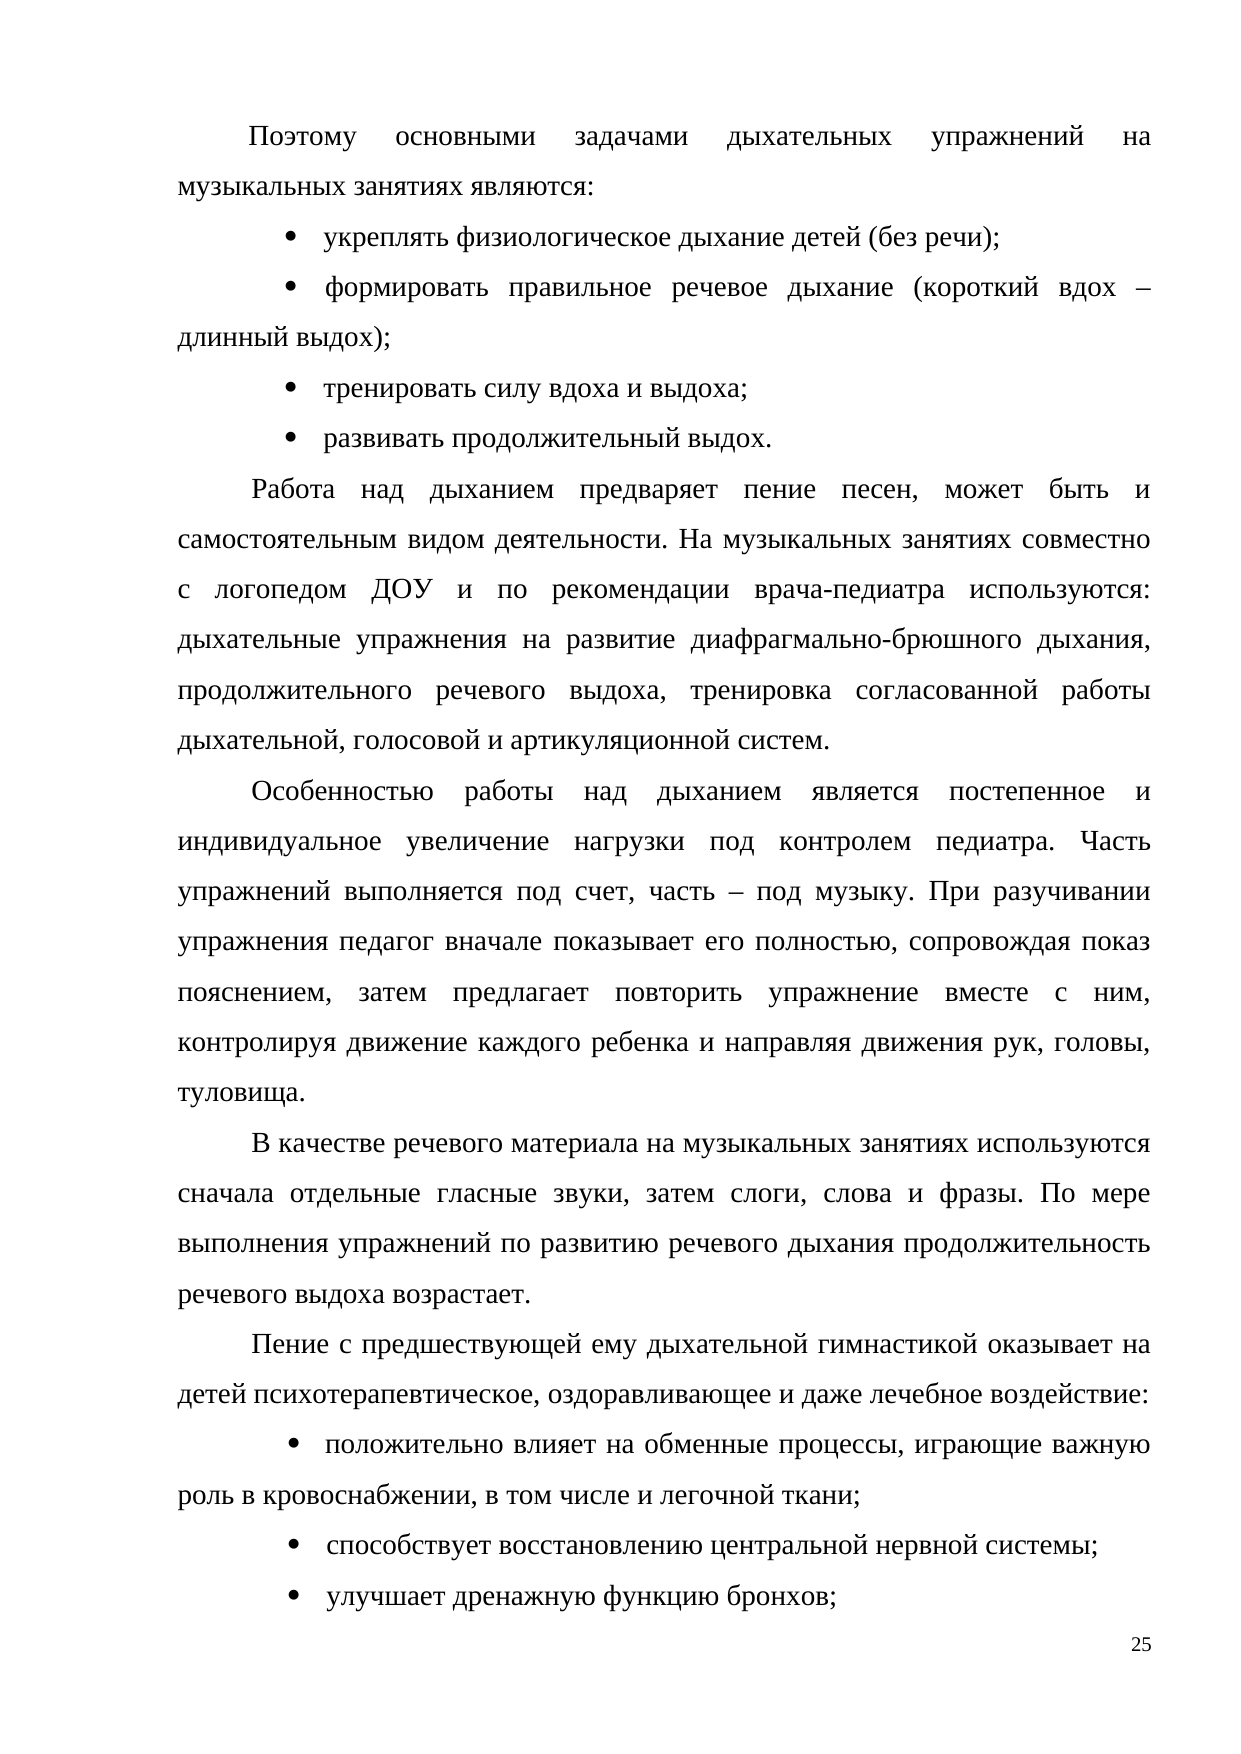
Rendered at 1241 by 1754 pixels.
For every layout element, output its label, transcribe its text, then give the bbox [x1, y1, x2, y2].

list развивать продолжительный выдох. [286, 420, 1152, 454]
text Пение с предшествующей ему дыхательной гимнастикой оказывает на детей психотерапевтическое, оздоравливающее и даже лечебное воздействие: [177, 1326, 1152, 1410]
list улучшает дренажную функцию бронхов; [288, 1578, 1152, 1611]
text Поэтому основными задачами дыхательных упражнений на музыкальных занятиях являются: [177, 118, 1152, 202]
text Работа над дыханием предваряет пение песен, может быть и самостоятельным видом деятельности. На музыкальных занятиях совместно с логопедом ДОУ и по рекомендации врача-педиатра используются: дыхательные упражнения на развитие диафрагмально-брюшного дыхания, продолжительного речевого выдоха, тренировка согласованной работы дыхательной, голосовой и артикуляционной систем. [177, 471, 1152, 756]
list формировать правильное речевое дыхание (короткий вдох – длинный выдох); [177, 269, 1152, 353]
text Особенностью работы над дыханием является постепенное и индивидуальное увеличение нагрузки под контролем педиатра. Часть упражнений выполняется под счет, часть – под музыку. При разучивании упражнения педагог вначале показывает его полностью, сопровождая показ пояснением, затем предлагает повторить упражнение вместе с ним, контролируя движение каждого ребенка и направляя движения рук, головы, туловища. [177, 773, 1152, 1108]
list укреплять физиологическое дыхание детей (без речи); [286, 219, 1152, 252]
list положительно влияет на обменные процессы, играющие важную роль в кровоснабжении, в том числе и легочной ткани; [177, 1427, 1152, 1511]
list тренировать силу вдоха и выдоха; [286, 370, 1152, 403]
text В качестве речевого материала на музыкальных занятиях используются сначала отдельные гласные звуки, затем слоги, слова и фразы. По мере выполнения упражнений по развитию речевого дыхания продолжительность речевого выдоха возрастает. [177, 1125, 1152, 1309]
list способствует восстановлению центральной нервной системы; [288, 1527, 1152, 1561]
